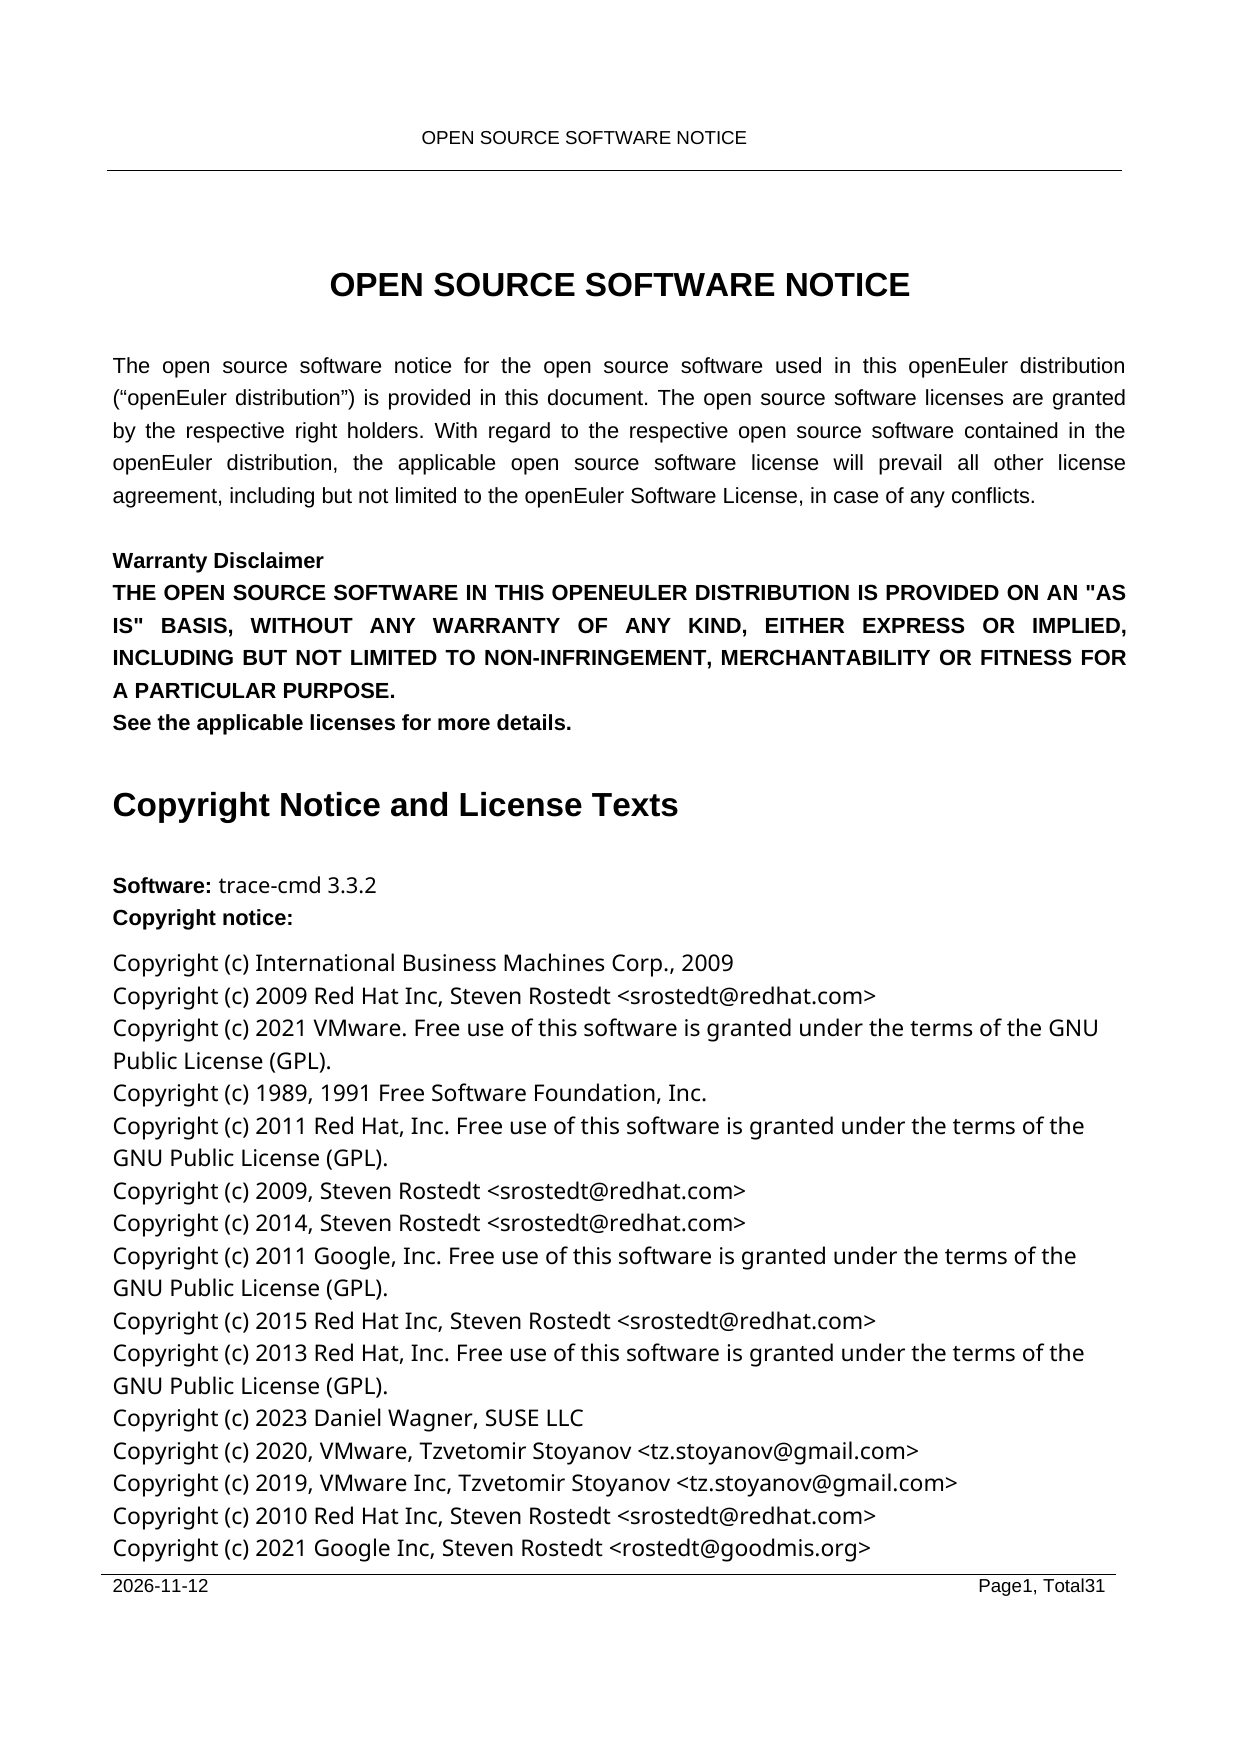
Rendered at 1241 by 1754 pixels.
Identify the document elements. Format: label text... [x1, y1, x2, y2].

title Software: trace-cmd 3.3.2 [112, 869, 1128, 901]
text THE OPEN SOURCE SOFTWARE IN THIS OPENEULER DISTRIBUTION IS PROVIDED ON AN "AS IS" BASIS, WITHOUT ANY WARRANTY OF ANY KIND, EITHER EXPRESS OR IMPLIED, INCLUDING BUT NOT LIMITED TO NON-INFRINGEMENT, MERCHANTABILITY OR FITNESS FOR A PARTICULAR PURPOSE. See the applicable licenses for more details. [112, 576, 1128, 739]
text Copyright Notice and License Texts [112, 771, 1128, 836]
text The open source software notice for the open source software used in this openEuler distribution (“openEuler distribution”) is provided in this document. The open source software licenses are granted by the respective right holders. With regard to the respective open source software contained in the openEuler distribution, the applicable open source software license will prevail all other license agreement, including but not limited to the openEuler Software License, in case of any conflicts. [112, 349, 1128, 511]
text Copyright notice: [112, 901, 1128, 934]
text Warranty Disclaimer [112, 544, 1128, 576]
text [112, 947, 1128, 1564]
text OPEN SOURCE SOFTWARE NOTICE [112, 251, 1128, 316]
